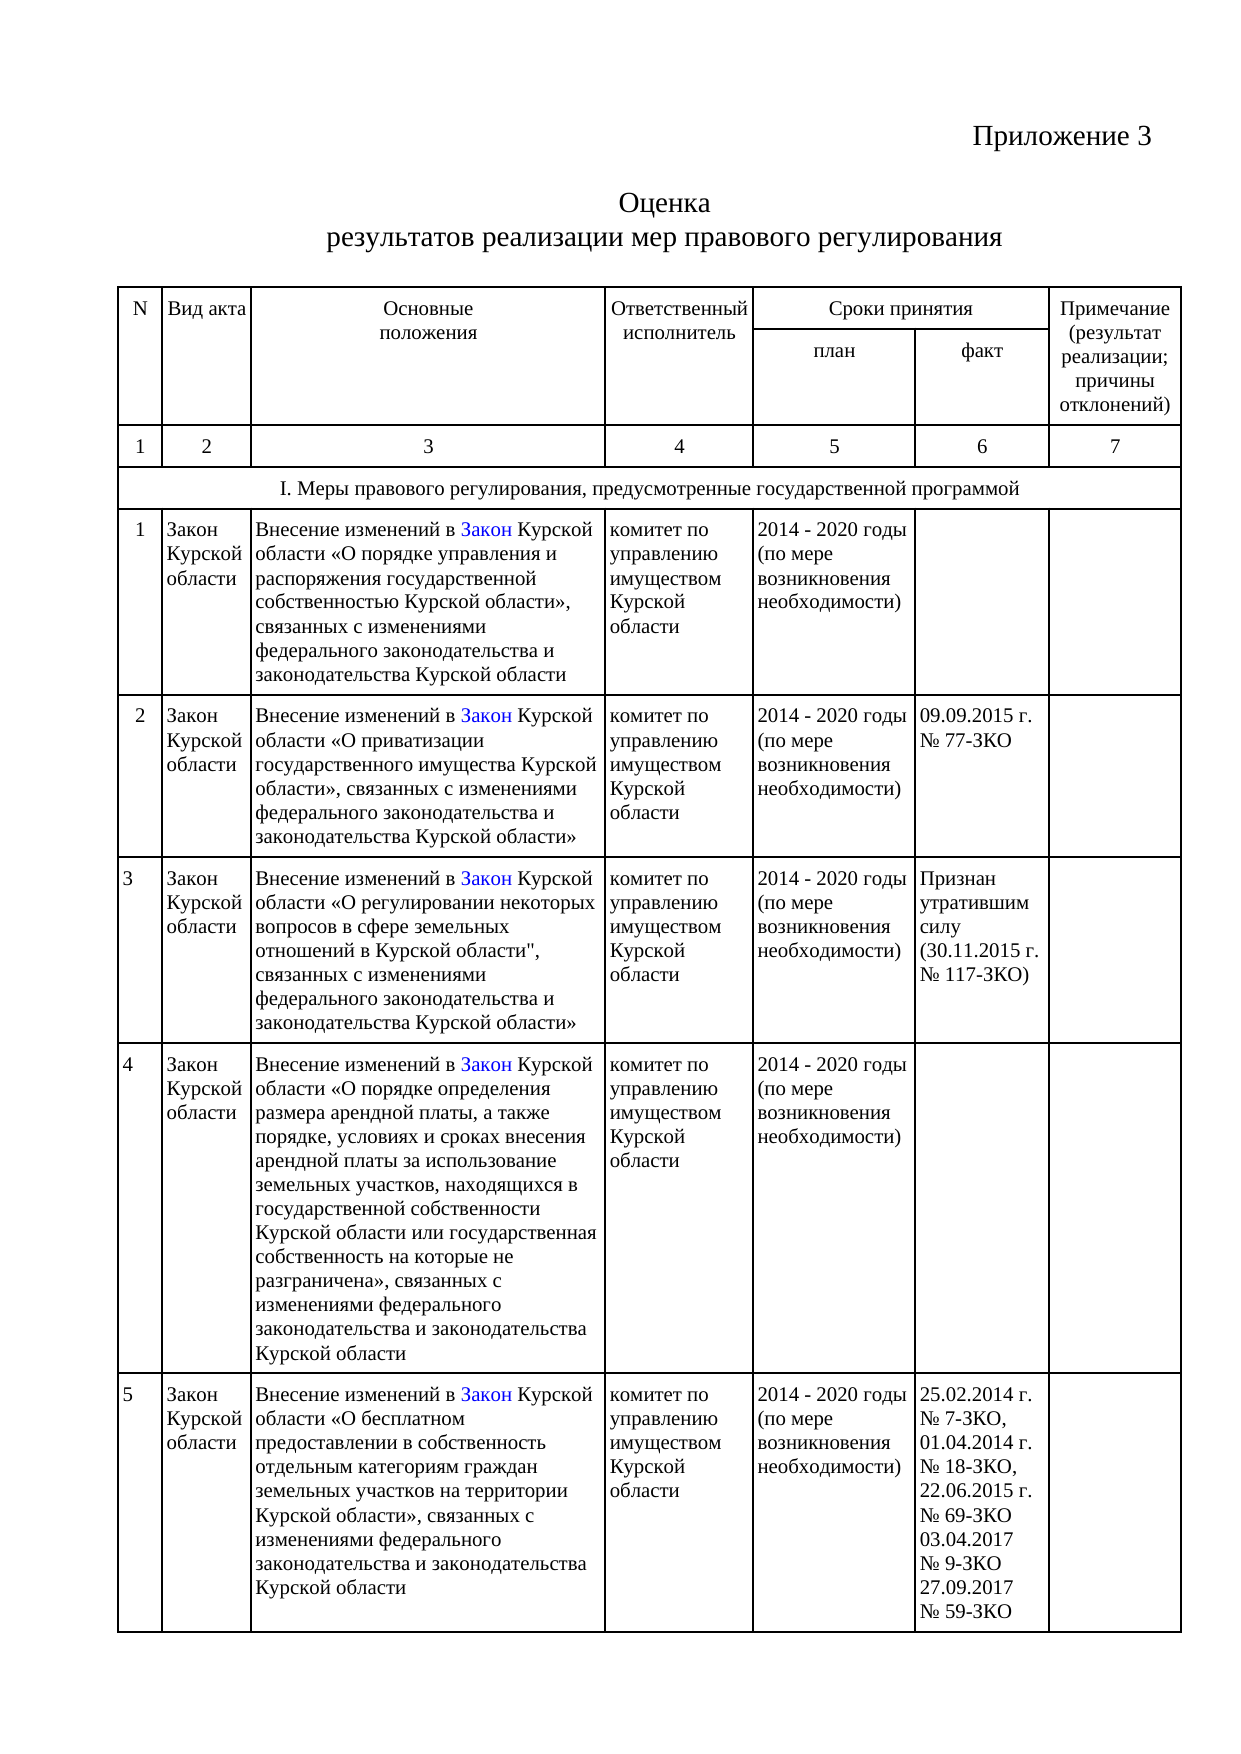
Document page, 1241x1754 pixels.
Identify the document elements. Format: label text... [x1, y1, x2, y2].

table_cell [1050, 510, 1180, 693]
table_cell Внесение изменений в Закон Курской области «О порядке определения размера арендной платы, а также порядке, условиях и сроках внесения арендной платы за использование земельных участков, находящихся в государственной собственности Курской области или государственная собственность на которые не разграничена», связанных с изменениями федерального законодательства и законодательства Курской области [252, 1044, 604, 1372]
table_cell 2014 - 2020 годы (по мере возникновения необходимости) [754, 858, 914, 1042]
table_cell комитет по управлению имуществом Курской области [606, 510, 752, 693]
table_cell 3 [252, 426, 604, 466]
table_cell Закон Курской области [163, 1044, 250, 1372]
table_cell 5 [754, 426, 914, 466]
table_cell Внесение изменений в Закон Курской области «О приватизации государственного имущества Курской области», связанных с изменениями федерального законодательства и законодательства Курской области» [252, 696, 604, 856]
table_cell [1050, 1044, 1180, 1372]
table_cell 7 [1050, 426, 1180, 466]
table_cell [754, 1374, 914, 1631]
table_header Сроки принятия [754, 288, 1048, 328]
table_cell [916, 510, 1048, 693]
table_header Основные положения [252, 288, 604, 424]
table_cell 1 [119, 426, 161, 466]
table_cell Внесение изменений в Закон Курской области «О порядке управления и распоряжения государственной собственностью Курской области», связанных с изменениями федерального законодательства и законодательства Курской области [252, 510, 604, 693]
table_cell 1 [119, 510, 161, 693]
table_cell [1050, 696, 1180, 856]
table_cell Закон Курской области [163, 696, 250, 856]
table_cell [606, 1374, 752, 1631]
table_cell 6 [916, 426, 1048, 466]
table_cell Закон Курской области [163, 510, 250, 693]
table_cell [1050, 1374, 1180, 1631]
table_cell I. Меры правового регулирования, предусмотренные государственной программой [119, 468, 1180, 507]
table_header N [119, 288, 161, 424]
table_cell [916, 1044, 1048, 1372]
table_cell Закон Курской области [163, 858, 250, 1042]
text Приложение 3 [177, 118, 1152, 152]
table_cell 2 [163, 426, 250, 466]
table_cell Признан утратившим силу (30.11.2015 г. № 117-ЗКО) [916, 858, 1048, 1042]
table_cell комитет по управлению имуществом Курской области [606, 858, 752, 1042]
table_cell 09.09.2015 г. № 77-ЗКО [916, 696, 1048, 856]
table_cell 4 [606, 426, 752, 466]
text результатов реализации мер правового регулирования [177, 219, 1152, 252]
text Оценка [177, 185, 1152, 219]
table_cell 25.02.2014 г. № 7-ЗКО, 01.04.2014 г. № 18-ЗКО, 22.06.2015 г. № 69-ЗКО 03.04.2017 № 9-ЗКО 27.09.2017 № 59-ЗКО [916, 1374, 1048, 1631]
table_cell [1050, 858, 1180, 1042]
table_cell 4 [119, 1044, 161, 1372]
table_cell план [754, 330, 914, 424]
table_cell Внесение изменений в Закон Курской области «О бесплатном предоставлении в собственность отдельным категориям граждан земельных участков на территории Курской области», связанных с изменениями федерального законодательства и законодательства Курской области [252, 1374, 604, 1631]
table_cell 2 [119, 696, 161, 856]
table_cell Закон Курской области [163, 1374, 250, 1631]
table_cell 3 [119, 858, 161, 1042]
table_header Примечание (результат реализации; причины отклонений) [1050, 288, 1180, 424]
table_cell 5 [119, 1374, 161, 1631]
table_cell факт [916, 330, 1048, 424]
table_cell 2014 - 2020 годы (по мере возникновения необходимости) [754, 510, 914, 693]
table_cell комитет по управлению имуществом Курской области [606, 1044, 752, 1372]
table_cell 2014 - 2020 годы (по мере возникновения необходимости) [754, 1044, 914, 1372]
table_cell комитет по управлению имуществом Курской области [606, 696, 752, 856]
table_cell Внесение изменений в Закон Курской области «О регулировании некоторых вопросов в сфере земельных отношений в Курской области", связанных с изменениями федерального законодательства и законодательства Курской области» [252, 858, 604, 1042]
table_header Вид акта [163, 288, 250, 424]
table_cell 2014 - 2020 годы (по мере возникновения необходимости) [754, 696, 914, 856]
table_header Ответственный исполнитель [606, 288, 752, 424]
